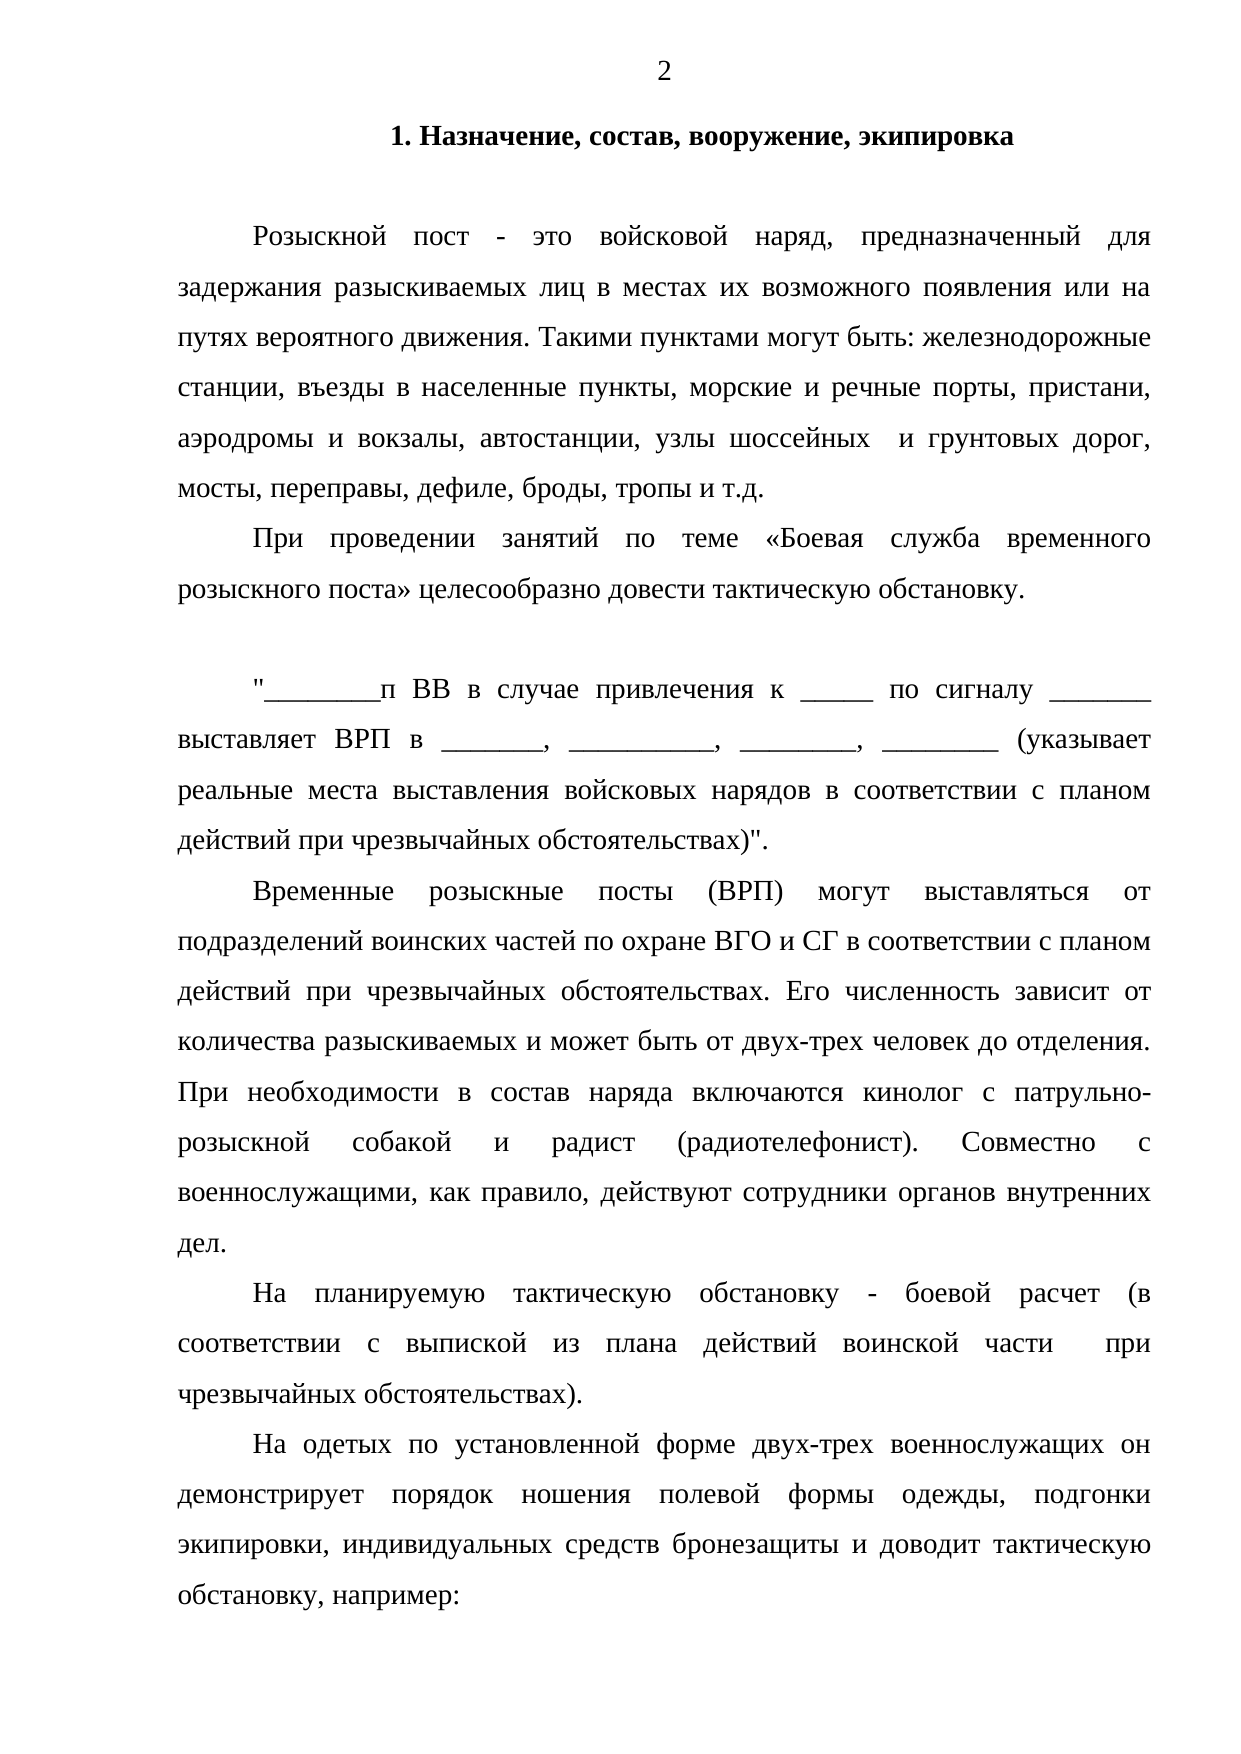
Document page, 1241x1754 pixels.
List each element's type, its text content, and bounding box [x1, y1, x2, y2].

text При проведении занятий по теме «Боевая служба временного розыскного поста» целесообразно довести тактическую обстановку. [177, 521, 1152, 604]
text Временные розыскные посты (ВРП) могут выставляться от подразделений воинских частей по охране ВГО и СГ в соответствии с планом действий при чрезвычайных обстоятельствах. Его численность зависит от количества разыскиваемых и может быть от двух-трех человек до отделения. При необходимости в состав наряда включаются кинолог с патрульно-розыскной собакой и радист (радиотелефонист). Совместно с военнослужащими, как правило, действуют сотрудники органов внутренних дел. [177, 873, 1152, 1258]
text На планируемую тактическую обстановку - боевой расчет (в соответствии с выпиской из плана действий воинской части при чрезвычайных обстоятельствах). [177, 1275, 1152, 1409]
text "________п ВВ в случае привлечения к _____ по сигналу _______ выставляет ВРП в _______, __________, ________, ________ (указывает реальные места выставления войсковых нарядов в соответствии с планом действий при чрезвычайных обстоятельствах)". [177, 672, 1152, 856]
text Розыскной пост - это войсковой наряд, предназначенный для задержания разыскиваемых лиц в местах их возможного появления или на путях вероятного движения. Такими пунктами могут быть: железнодорожные станции, въезды в населенные пункты, морские и речные порты, пристани, аэродромы и вокзалы, автостанции, узлы шоссейных и грунтовых дорог, мосты, переправы, дефиле, броды, тропы и т.д. [177, 219, 1152, 504]
text 1. Назначение, состав, вооружение, экипировка [177, 118, 1152, 152]
text На одетых по установленной форме двух-трех военнослужащих он демонстрирует порядок ношения полевой формы одежды, подгонки экипировки, индивидуальных средств бронезащиты и доводит тактическую обстановку, например: [177, 1426, 1152, 1611]
